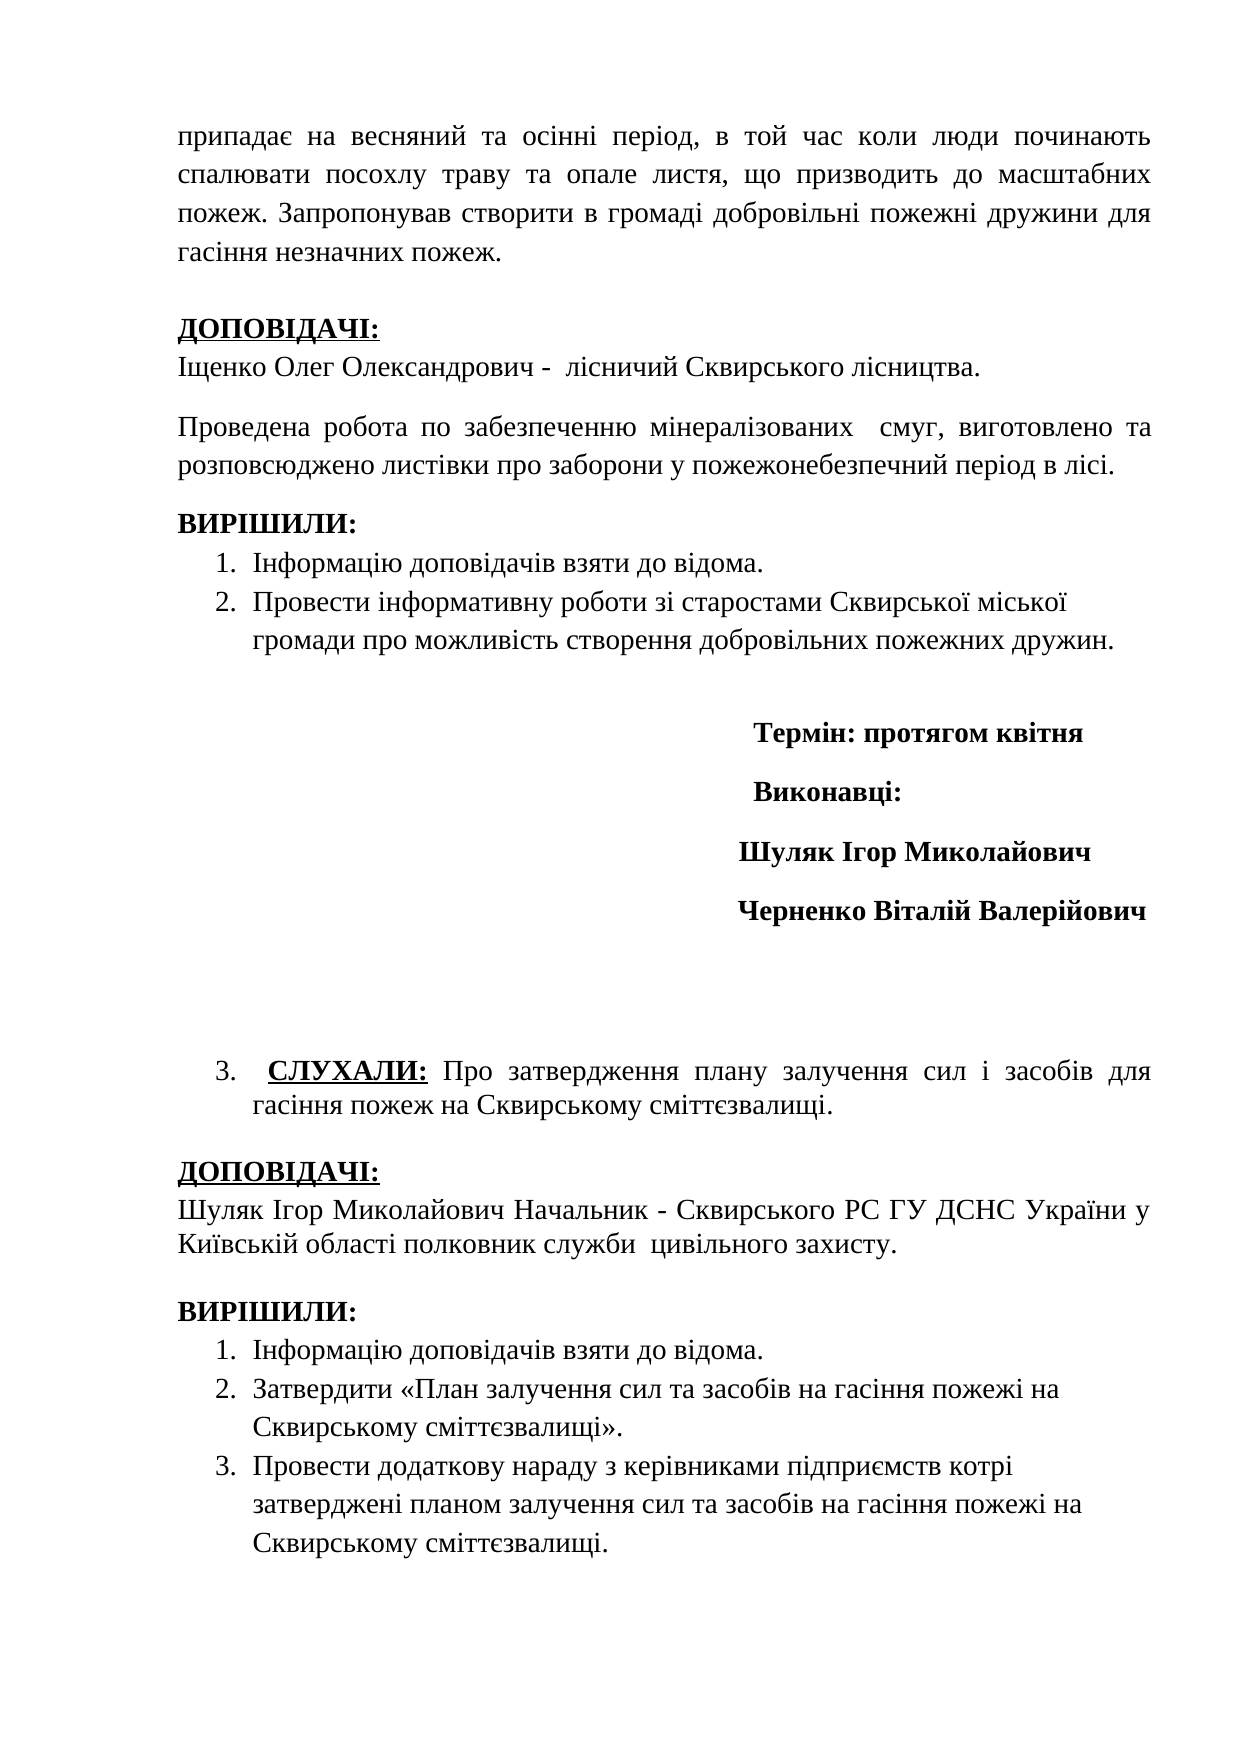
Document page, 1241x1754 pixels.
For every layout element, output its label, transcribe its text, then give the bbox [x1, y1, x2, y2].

list Інформацію доповідачів взяти до відома. [215, 1332, 1152, 1366]
list Провести інформативну роботи зі старостами Сквирської міської громади про можливість створення добровільних пожежних дружин. [215, 584, 1152, 656]
list Провести додаткову нараду з керівниками підприємств котрі затверджені планом залучення сил та засобів на гасіння пожежі на Сквирському сміттєзвалищі. [215, 1448, 1152, 1558]
text Термін: протягом квітня [679, 715, 1152, 749]
text Шуляк Ігор Миколайович Начальник - Сквирського РС ГУ ДСНС України у Київській області полковник служби цивільного захисту. [177, 1192, 1152, 1259]
text Проведена робота по забезпеченню мінералізованих смуг, виготовлено та розповсюджено листівки про заборони у пожежонебезпечний період в лісі. [177, 409, 1152, 481]
text Іщенко Олег Олександрович - лісничий Сквирського лісництва. [177, 349, 1152, 383]
text ВИРІШИЛИ: [177, 507, 1166, 540]
text Шуляк Ігор Миколайович [177, 834, 1152, 867]
text Виконавці: [679, 774, 1152, 808]
text ДОПОВІДАЧІ: [177, 1154, 1152, 1187]
list СЛУХАЛИ: Про затвердження плану залучення сил і засобів для гасіння пожеж на Сквирському сміттєзвалищі. [215, 1053, 1152, 1120]
text Черненко Віталій Валерійович [679, 893, 1152, 927]
text ВИРІШИЛИ: [177, 1294, 1166, 1327]
list Інформацію доповідачів взяти до відома. [215, 545, 1152, 579]
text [177, 118, 1152, 267]
text ДОПОВІДАЧІ: [177, 311, 1152, 344]
list Затвердити «План залучення сил та засобів на гасіння пожежі на Сквирському сміттєзвалищі». [215, 1371, 1152, 1443]
